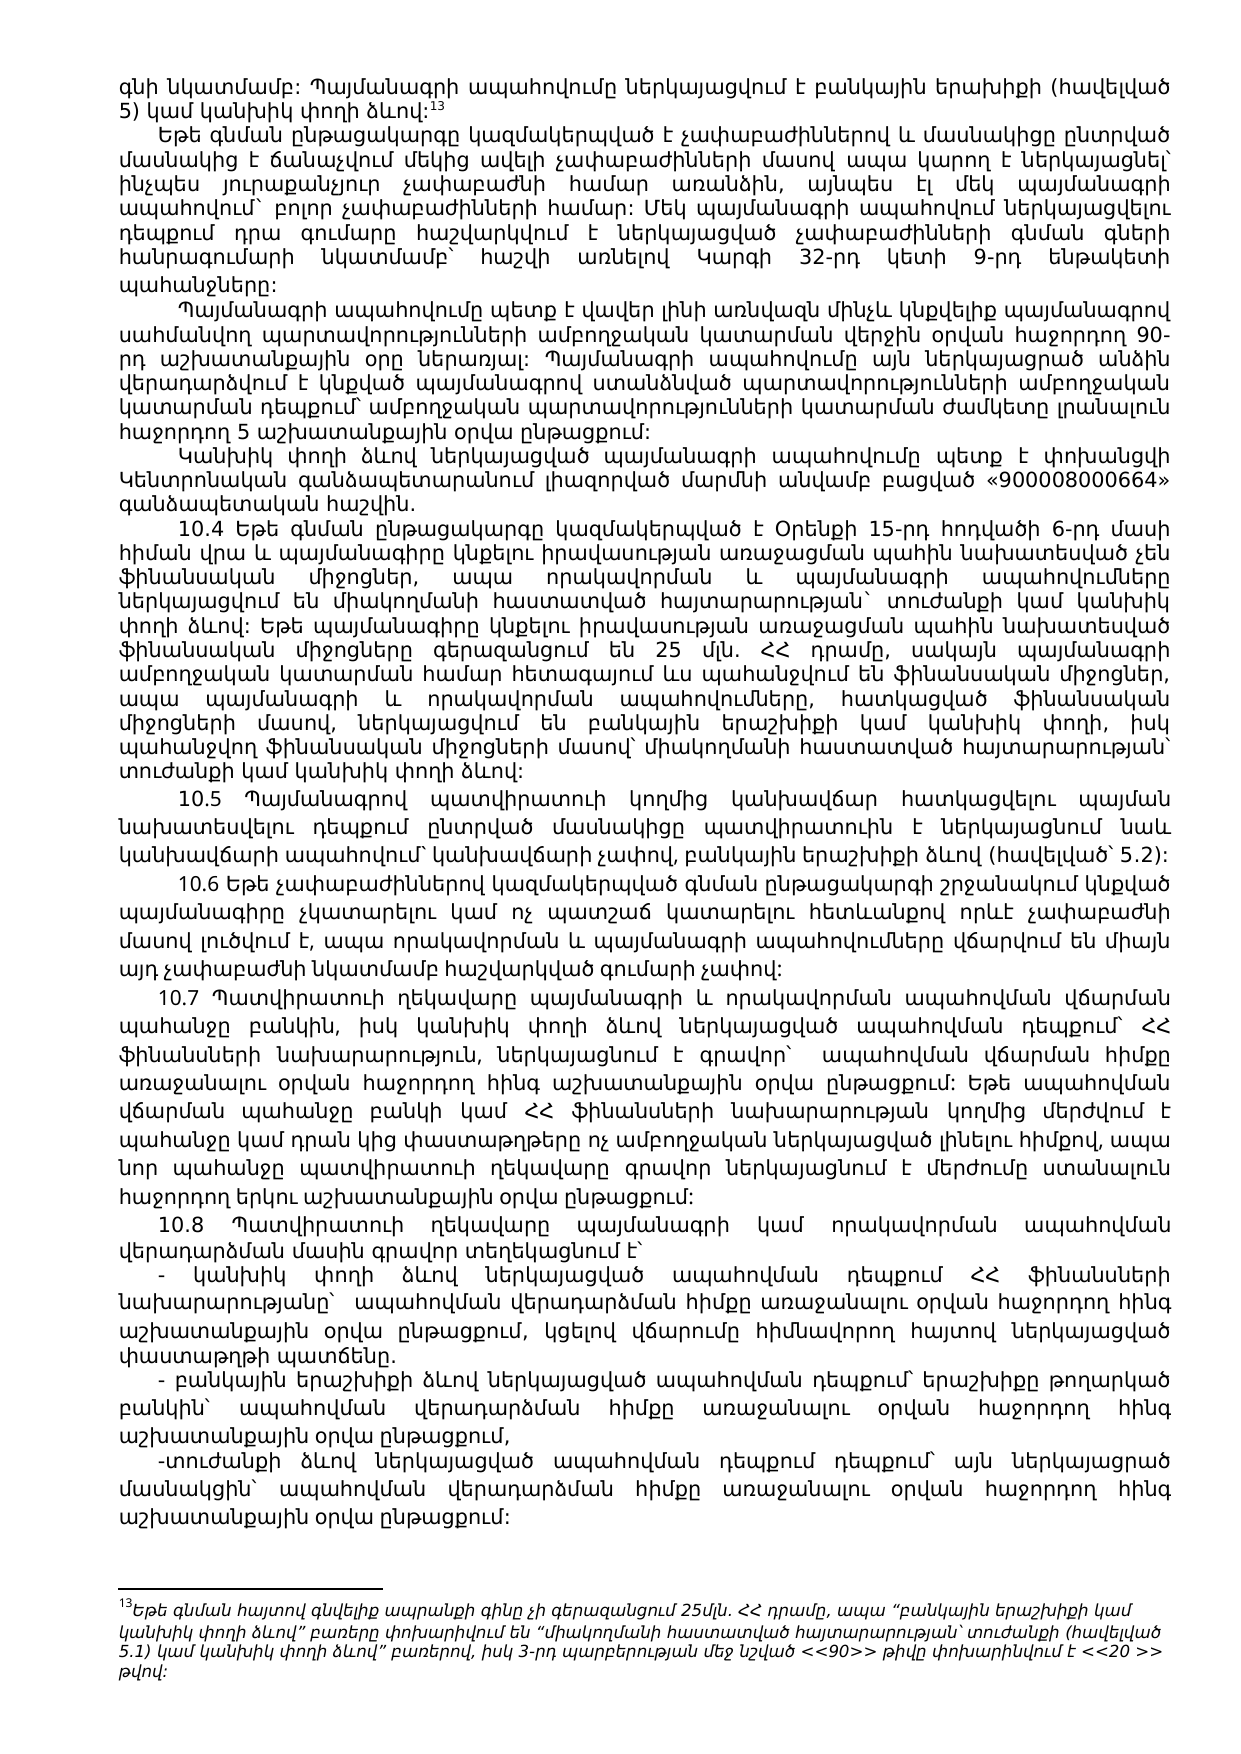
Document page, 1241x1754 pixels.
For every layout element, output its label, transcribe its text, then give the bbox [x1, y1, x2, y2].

text -տուժանքի ձևով ներկայացված ապահովման դեպքում դեպքում՝ այն ներկայացրած մասնակցին՝ ապահովման վերադարձման հիմքը առաջանալու օրվան հաջորդող հինգ աշխատանքային օրվա ընթացքում: [118, 1449, 1171, 1531]
text Կանխիկ փողի ձևով ներկայացված պայմանագրի ապահովումը պետք է փոխանցվի Կենտրոնական գանձապետարանում լիազորված մարմնի անվամբ բացված «900008000664» գանձապետական հաշվին. [118, 444, 1171, 517]
text 10.4 Եթե գնման ընթացակարգը կազմակերպված է Օրենքի 15-րդ հոդվածի 6-րդ մասի հիման վրա և պայմանագիրը կնքելու իրավասության առաջացման պահին նախատեսված չեն ֆինանսական միջոցներ, ապա որակավորման և պայմանագրի ապահովումները ներկայացվում են միակողմանի հաստատված հայտարարության` տուժանքի կամ կանխիկ փողի ձևով: Եթե պայմանագիրը կնքելու իրավասության առաջացման պահին նախատեսված ֆինանսական միջոցները գերազանցում են 25 մլն. ՀՀ դրամը, սակայն պայմանագրի ամբողջական կատարման համար հետագայում ևս պահանջվում են ֆինանսական միջոցներ, ապա պայմանագրի և որակավորման ապահովումները, հատկացված ֆինանսական միջոցների մասով, ներկայացվում են բանկային երաշխիքի կամ կանխիկ փողի, իսկ պահանջվող ֆինանսական միջոցների մասով՝ միակողմանի հաստատված հայտարարության՝ տուժանքի կամ կանխիկ փողի ձևով: [118, 517, 1171, 784]
text 10.6 Եթե չափաբաժիններով կազմակերպված գնման ընթացակարգի շրջանակում կնքված պայմանագիրը չկատարելու կամ ոչ պատշաճ կատարելու հետևանքով որևէ չափաբաժնի մասով լուծվում է, ապա որակավորման և պայմանագրի ապահովումները վճարվում են միայն այդ չափաբաժնի նկատմամբ հաշվարկված գումարի չափով: [118, 869, 1171, 983]
text 10.5 Պայմանագրով պատվիրատուի կողմից կանխավճար հատկացվելու պայման նախատեսվելու դեպքում ընտրված մասնակիցը պատվիրատուին է ներկայացնում նաև կանխավճարի ապահովում` կանխավճարի չափով, բանկային երաշխիքի ձևով (հավելված՝ 5․2): [118, 784, 1171, 869]
text 10.8 Պատվիրատուի ղեկավարը պայմանագրի կամ որակավորման ապահովման վերադարձման մասին գրավոր տեղեկացնում է՝ [118, 1210, 1171, 1263]
text 10.3. Պայմանագրի ապահովման չափը կազմում է գնման գնի 10 տոկոսը: Եթե պայմանագրի նախագծով նախատեսված ապրանքների գնման գինը պակաս է կնքվելիք պայմանագրի գնից, ապա պայմանագրի ապահովման չափը հաշվարկվում է պայմանագրի գնի նկատմամբ: Պայմանագրի ապահովումը ներկայացվում է բանկային երախիքի (հավելված 5) կամ կանխիկ փողի ձևով: [118, 75, 1171, 123]
text 10.7 Պատվիրատուի ղեկավարը պայմանագրի և որակավորման ապահովման վճարման պահանջը բանկին, իսկ կանխիկ փողի ձևով ներկայացված ապահովման դեպքում՝ ՀՀ ֆինանսների նախարարություն, ներկայացնում է գրավոր՝ ապահովման վճարման հիմքը առաջանալու օրվան հաջորդող հինգ աշխատանքային օրվա ընթացքում: Եթե ապահովման վճարման պահանջը բանկի կամ ՀՀ ֆինանսների նախարարության կողմից մերժվում է պահանջը կամ դրան կից փաստաթղթերը ոչ ամբողջական ներկայացված լինելու հիմքով, ապա նոր պահանջը պատվիրատուի ղեկավարը գրավոր ներկայացնում է մերժումը ստանալուն հաջորդող երկու աշխատանքային օրվա ընթացքում: [118, 983, 1171, 1210]
text - բանկային երաշխիքի ձևով ներկայացված ապահովման դեպքում՝ երաշխիքը թողարկած բանկին՝ ապահովման վերադարձման հիմքը առաջանալու օրվան հաջորդող հինգ աշխատանքային օրվա ընթացքում, [118, 1368, 1171, 1449]
text Պայմանագրի ապահովումը պետք է վավեր լինի առնվազն մինչև կնքվելիք պայմանագրով սահմանվող պարտավորությունների ամբողջական կատարման վերջին օրվան հաջորդող 90-րդ աշխատանքային օրը ներառյալ: Պայմանագրի ապահովումը այն ներկայացրած անձին վերադարձվում է կնքված պայմանագրով ստանձնված պարտավորությունների ամբողջական կատարման դեպքում՝ ամբողջական պարտավորությունների կատարման ժամկետը լրանալուն հաջորդող 5 աշխատանքային օրվա ընթացքում: [118, 298, 1171, 444]
text - կանխիկ փողի ձևով ներկայացված ապահովման դեպքում ՀՀ ֆինանսների նախարարությանը՝ ապահովման վերադարձման հիմքը առաջանալու օրվան հաջորդող հինգ աշխատանքային օրվա ընթացքում, կցելով վճարումը հիմնավորող հայտով ներկայացված փաստաթղթի պատճենը. [118, 1263, 1171, 1368]
text Եթե գնման ընթացակարգը կազմակերպված է չափաբաժիններով և մասնակիցը ընտրված մասնակից է ճանաչվում մեկից ավելի չափաբաժինների մասով ապա կարող է ներկայացնել՝ ինչպես յուրաքանչյուր չափաբաժնի համար առանձին, այնպես էլ մեկ պայմանագրի ապահովում` բոլոր չափաբաժինների համար: Մեկ պայմանագրի ապահովում ներկայացվելու դեպքում դրա գումարը հաշվարկվում է ներկայացված չափաբաժինների գնման գների հանրագումարի նկատմամբ՝ հաշվի առնելով Կարգի 32-րդ կետի 9-րդ ենթակետի պահանջները: [118, 123, 1171, 298]
